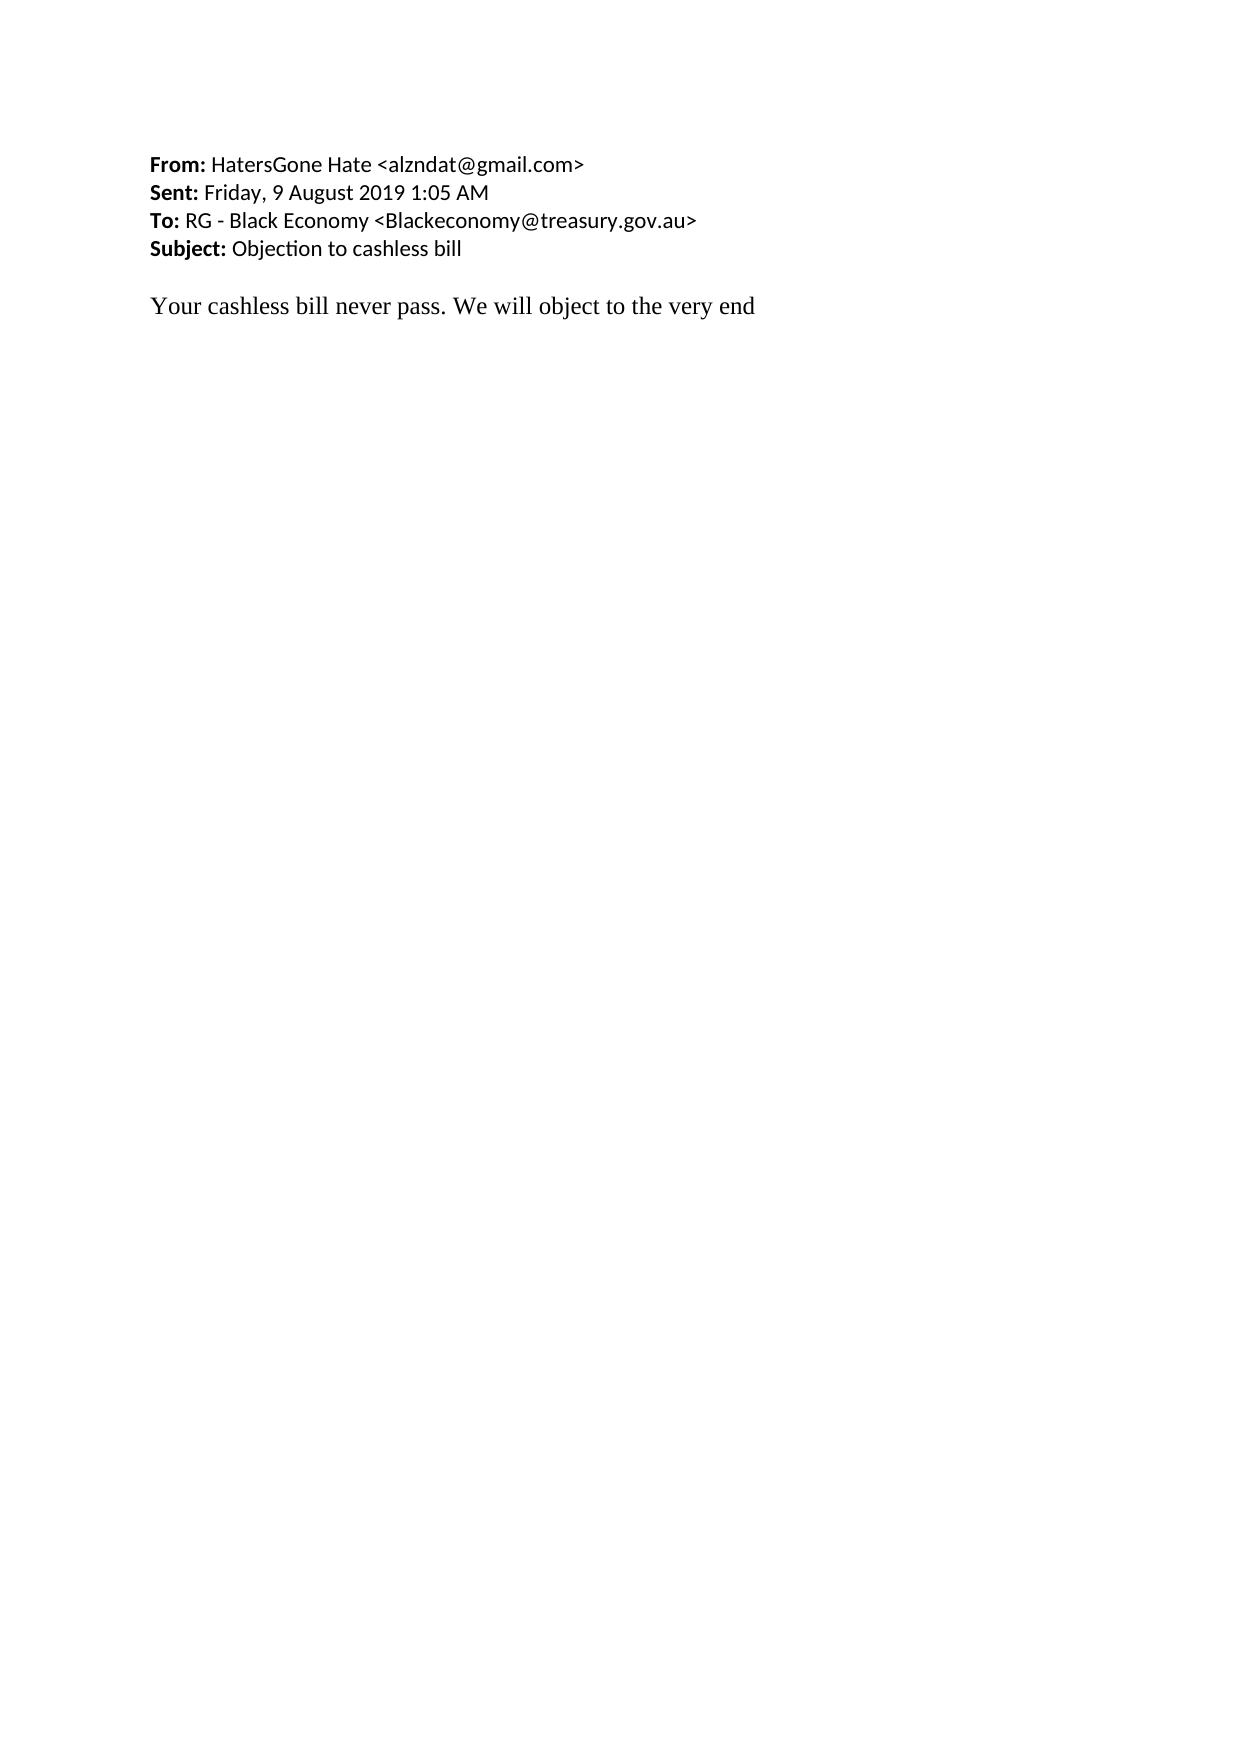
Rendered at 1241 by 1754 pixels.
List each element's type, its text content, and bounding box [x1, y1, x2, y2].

text Your cashless bill never pass. We will object to the very end [150, 291, 1090, 319]
text From: HatersGone Hate <alzndat@gmail.com> Sent: Friday, 9 August 2019 1:05 AM To: RG - Black Economy <Blackeconomy@treasury.gov.au> Subject: Objection to cashless bill [150, 150, 1090, 262]
